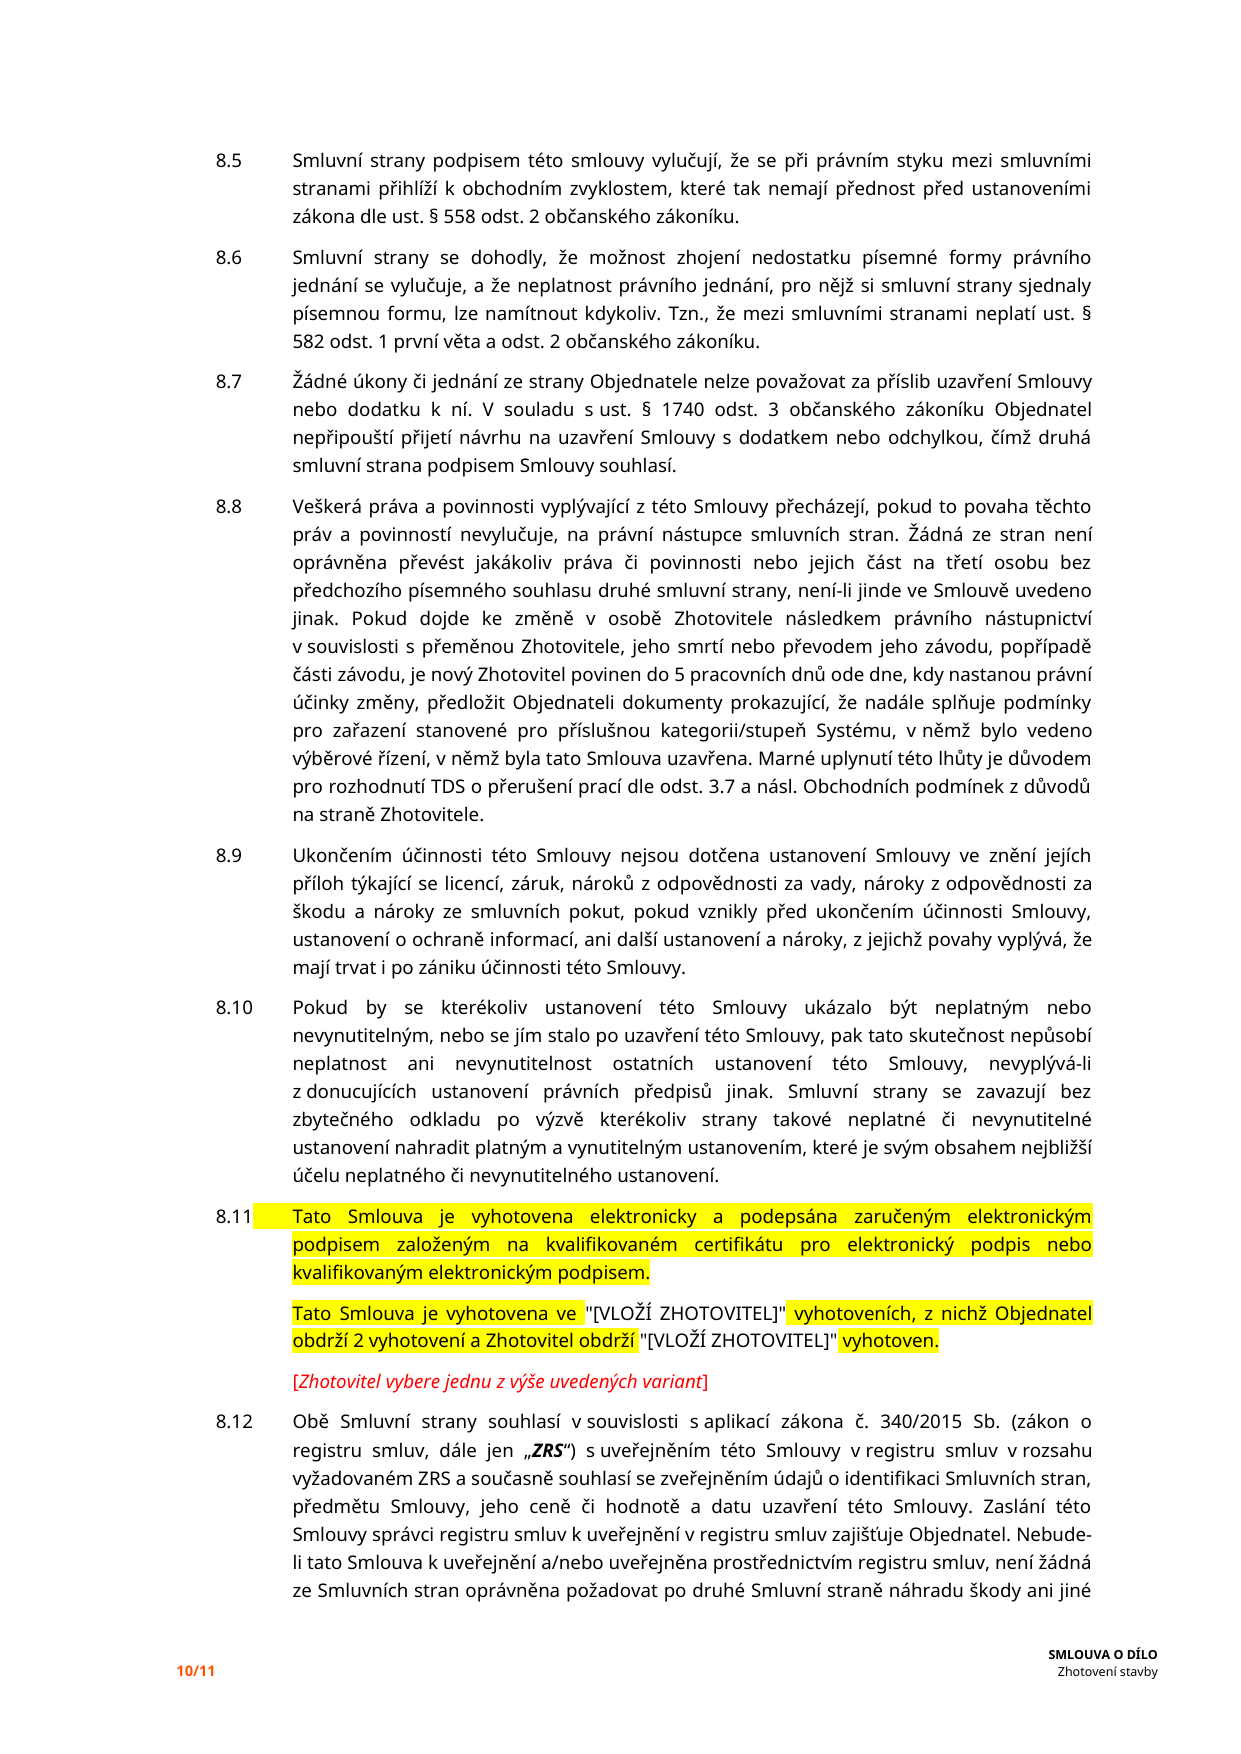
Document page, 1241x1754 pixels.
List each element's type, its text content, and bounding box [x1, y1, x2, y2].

text Ukončením účinnosti této Smlouvy nejsou dotčena ustanovení Smlouvy ve znění jejích příloh týkající se licencí, záruk, nároků z odpovědnosti za vady, nároky z odpovědnosti za škodu a nároky ze smluvních pokut, pokud vznikly před ukončením účinnosti Smlouvy, ustanovení o ochraně informací, ani další ustanovení a nároky, z jejichž povahy vyplývá, že mají trvat i po zániku účinnosti této Smlouvy. [216, 842, 1093, 979]
text Veškerá práva a povinnosti vyplývající z této Smlouvy přecházejí, pokud to povaha těchto práv a povinností nevylučuje, na právní nástupce smluvních stran. Žádná ze stran není oprávněna převést jakákoliv práva či povinnosti nebo jejich část na třetí osobu bez předchozího písemného souhlasu druhé smluvní strany, není-li jinde ve Smlouvě uvedeno jinak. Pokud dojde ke změně v osobě Zhotovitele následkem právního nástupnictví v souvislosti s přeměnou Zhotovitele, jeho smrtí nebo převodem jeho závodu, popřípadě části závodu, je nový Zhotovitel povinen do 5 pracovních dnů ode dne, kdy nastanou právní účinky změny, předložit Objednateli dokumenty prokazující, že nadále splňuje podmínky pro zařazení stanovené pro příslušnou kategorii/stupeň Systému, v němž bylo vedeno výběrové řízení, v němž byla tato Smlouva uzavřena. Marné uplynutí této lhůty je důvodem pro rozhodnutí TDS o přerušení prací dle odst. 3.7 a násl. Obchodních podmínek z důvodů na straně Zhotovitele. [216, 493, 1093, 827]
text Pokud by se kterékoliv ustanovení této Smlouvy ukázalo být neplatným nebo nevynutitelným, nebo se jím stalo po uzavření této Smlouvy, pak tato skutečnost nepůsobí neplatnost ani nevynutitelnost ostatních ustanovení této Smlouvy, nevyplývá-li z donucujících ustanovení právních předpisů jinak. Smluvní strany se zavazují bez zbytečného odkladu po výzvě kterékoliv strany takové neplatné či nevynutitelné ustanovení nahradit platným a vynutitelným ustanovením, které je svým obsahem nejbližší účelu neplatného či nevynutitelného ustanovení. [216, 994, 1093, 1188]
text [216, 1409, 1093, 1602]
list Tato Smlouva je vyhotovena ve "[VLOŽÍ ZHOTOVITEL]" vyhotoveních, z nichž Objednatel obdrží 2 vyhotovení a Zhotovitel obdrží "[VLOŽÍ ZHOTOVITEL]" vyhotoven. [292, 1300, 1093, 1353]
list [Zhotovitel vybere jednu z výše uvedených variant] [292, 1368, 1093, 1394]
text Smluvní strany podpisem této smlouvy vylučují, že se při právním styku mezi smluvními stranami přihlíží k obchodním zvyklostem, které tak nemají přednost před ustanoveními zákona dle ust. § 558 odst. 2 občanského zákoníku. [216, 147, 1093, 229]
list Tato Smlouva je vyhotovena elektronicky a podepsána zaručeným elektronickým podpisem založeným na kvalifikovaném certifikátu pro elektronický podpis nebo kvalifikovaným elektronickým podpisem. [216, 1203, 1093, 1285]
text Žádné úkony či jednání ze strany Objednatele nelze považovat za příslib uzavření Smlouvy nebo dodatku k ní. V souladu s ust. § 1740 odst. 3 občanského zákoníku Objednatel nepřipouští přijetí návrhu na uzavření Smlouvy s dodatkem nebo odchylkou, čímž druhá smluvní strana podpisem Smlouvy souhlasí. [216, 369, 1093, 478]
text Smluvní strany se dohodly, že možnost zhojení nedostatku písemné formy právního jednání se vylučuje, a že neplatnost právního jednání, pro nějž si smluvní strany sjednaly písemnou formu, lze namítnout kdykoliv. Tzn., že mezi smluvními stranami neplatí ust. § 582 odst. 1 první věta a odst. 2 občanského zákoníku. [216, 244, 1093, 354]
